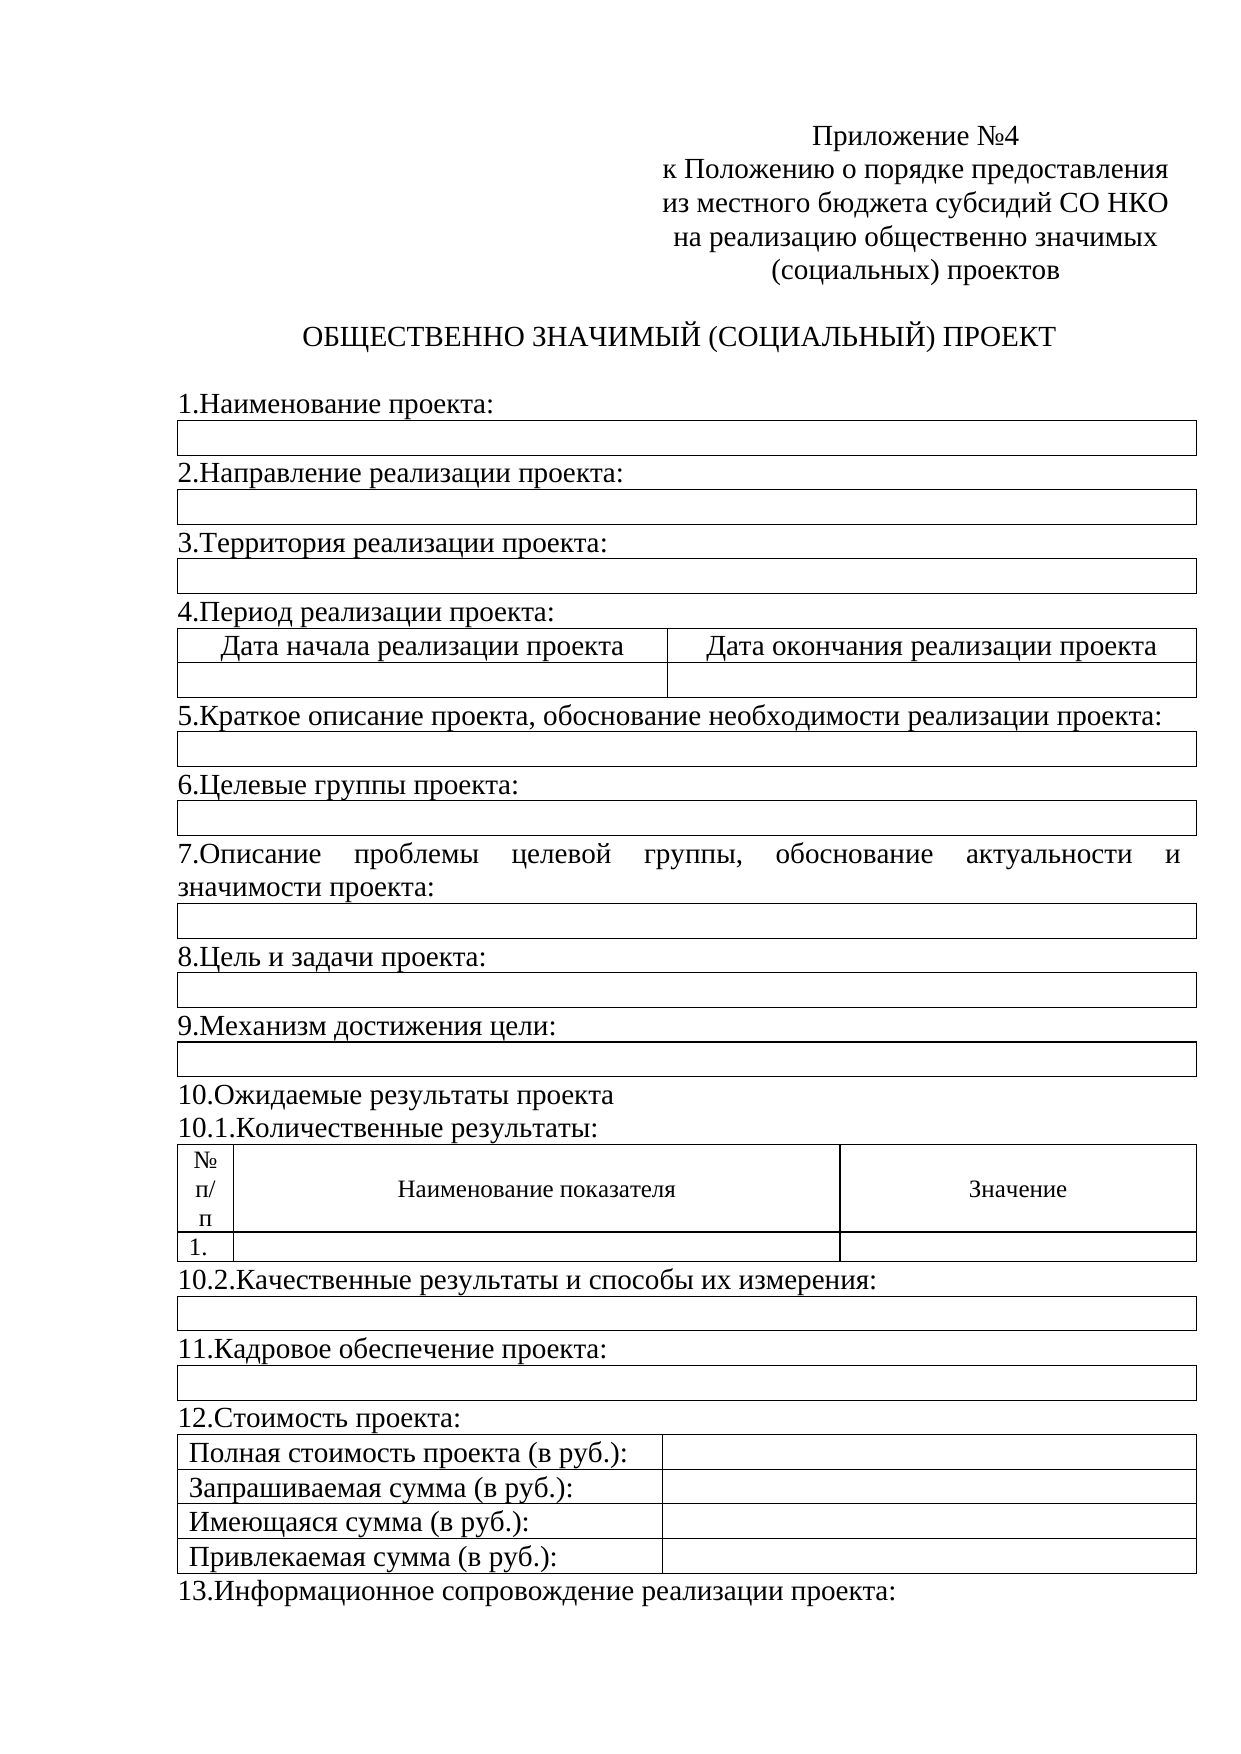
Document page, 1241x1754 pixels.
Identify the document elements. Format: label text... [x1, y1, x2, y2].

text к Положению о порядке предоставления из местного бюджета субсидий СО НКО на реализацию общественно значимых (социальных) проектов [650, 152, 1181, 286]
text 13.Информационное сопровождение реализации проекта: [177, 1574, 1181, 1607]
table_cell [178, 663, 667, 697]
table_header [178, 1366, 1196, 1399]
text 1.Наименование проекта: [177, 386, 1181, 420]
text 10.2.Качественные результаты и способы их измерения: [177, 1262, 1181, 1296]
text 9.Механизм достижения цели: [177, 1008, 1181, 1041]
table_header [178, 421, 1196, 454]
table_header [178, 1043, 1196, 1076]
text Приложение №4 [650, 118, 1181, 152]
table_header [178, 801, 1196, 835]
table_cell Имеющаяся сумма (в руб.): [178, 1504, 662, 1538]
table_header Дата начала реализации проекта [178, 629, 667, 662]
table_header [663, 1435, 1196, 1469]
text 11.Кадровое обеспечение проекта: [177, 1331, 1181, 1365]
table_header [178, 973, 1196, 1007]
table_cell [663, 1539, 1196, 1572]
text 12.Стоимость проекта: [177, 1401, 1181, 1434]
table_header [178, 490, 1196, 524]
table_header Значение [841, 1145, 1196, 1231]
table_cell [663, 1470, 1196, 1503]
table_cell [663, 1504, 1196, 1538]
table_cell 1. [178, 1233, 233, 1261]
table_header [178, 1297, 1196, 1330]
text 7.Описание проблемы целевой группы, обоснование актуальности и значимости проекта: [177, 836, 1181, 903]
table_header [178, 732, 1196, 766]
text 3.Территория реализации проекта: [177, 525, 1181, 558]
text 10.Ожидаемые результаты проекта [177, 1077, 1181, 1111]
table_header [178, 904, 1196, 938]
text 10.1.Количественные результаты: [177, 1111, 1181, 1144]
text 8.Цель и задачи проекта: [177, 939, 1181, 972]
table_header Полная стоимость проекта (в руб.): [178, 1435, 662, 1469]
table_cell [841, 1233, 1196, 1261]
text ОБЩЕСТВЕННО ЗНАЧИМЫЙ (СОЦИАЛЬНЫЙ) ПРОЕКТ [177, 319, 1181, 353]
table_cell Запрашиваемая сумма (в руб.): [178, 1470, 662, 1503]
table_header [178, 559, 1196, 593]
table_header Наименование показателя [234, 1145, 839, 1231]
text 5.Краткое описание проекта, обоснование необходимости реализации проекта: [177, 698, 1181, 731]
table_cell [668, 663, 1196, 697]
table_header Дата окончания реализации проекта [668, 629, 1196, 662]
table_header № п/п [178, 1145, 233, 1231]
table_cell [234, 1233, 839, 1261]
text 4.Период реализации проекта: [177, 594, 1181, 627]
table_cell Привлекаемая сумма (в руб.): [178, 1539, 662, 1572]
text 2.Направление реализации проекта: [177, 456, 1181, 489]
text 6.Целевые группы проекта: [177, 767, 1181, 800]
